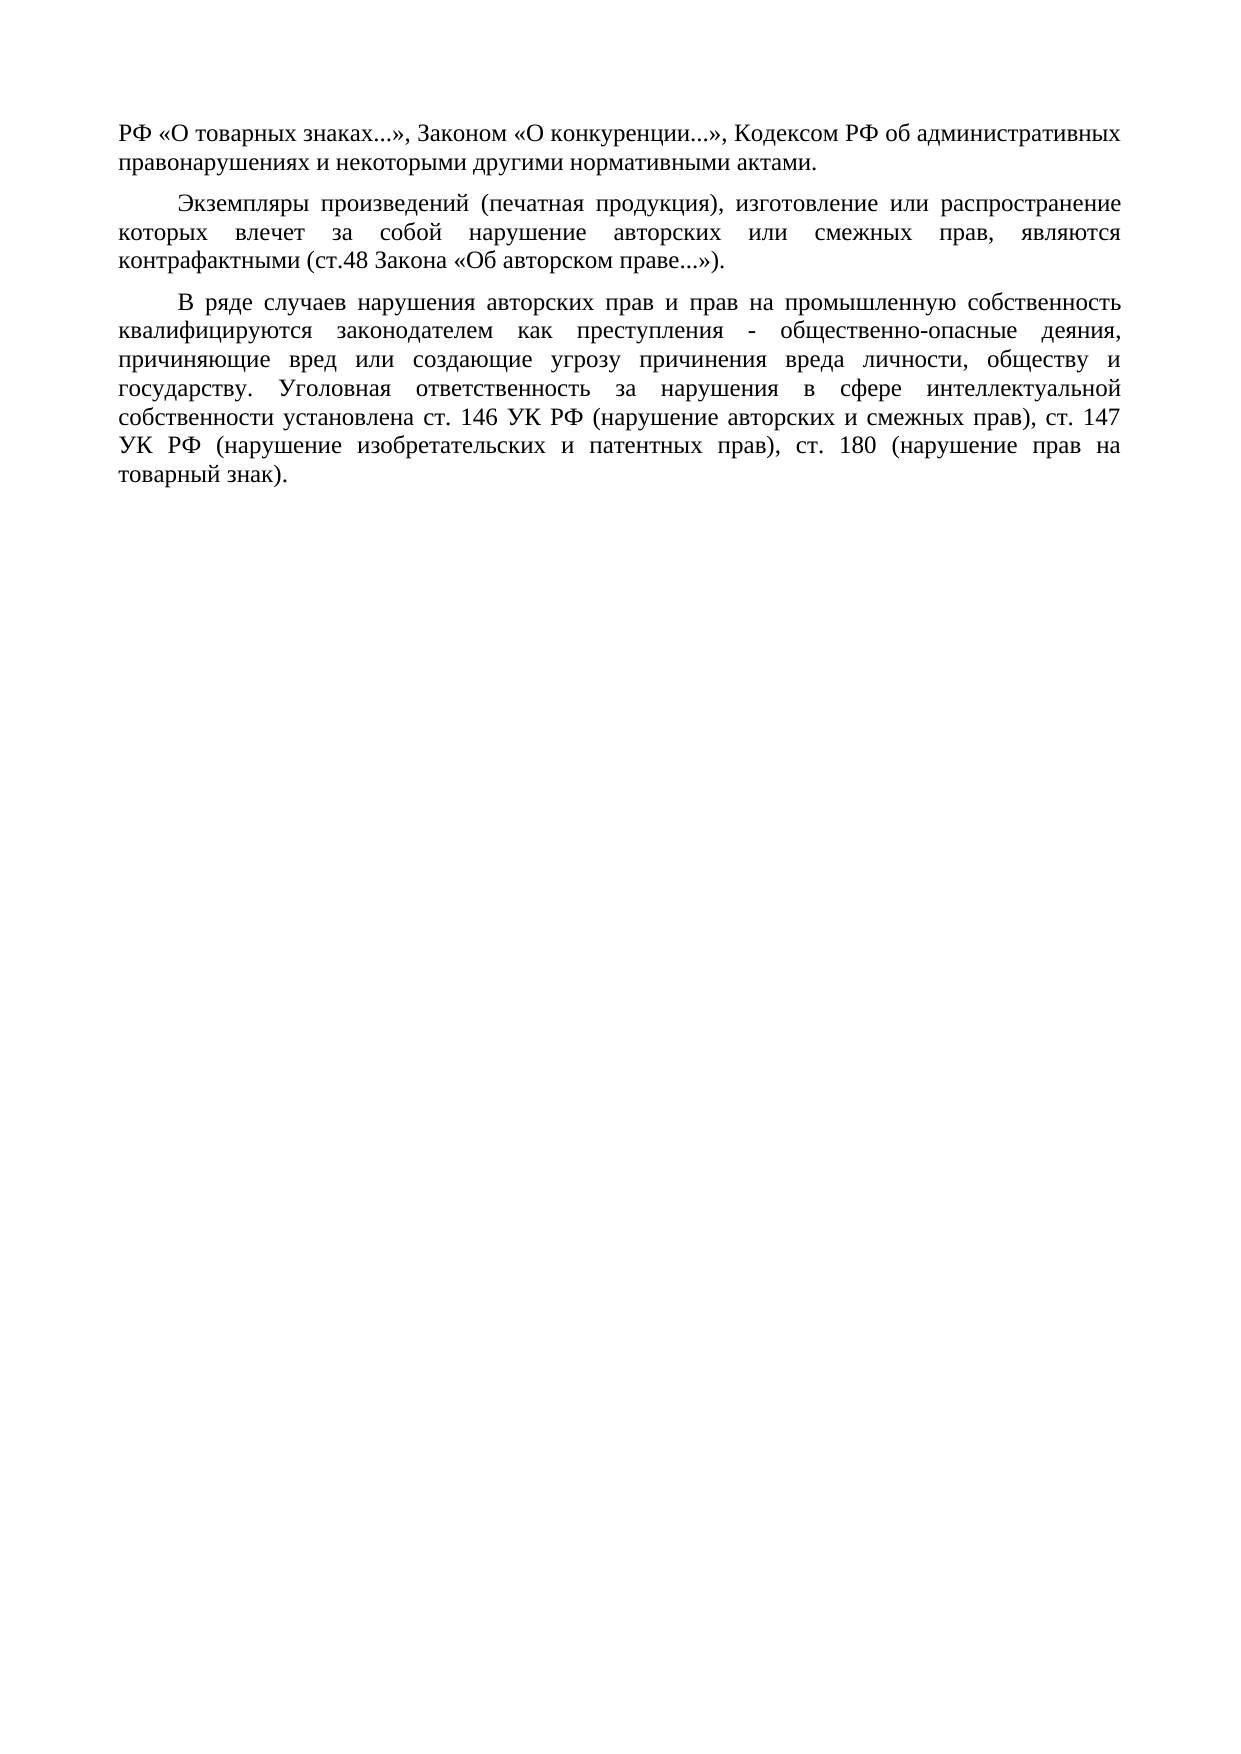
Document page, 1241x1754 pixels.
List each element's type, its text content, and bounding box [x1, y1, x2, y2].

text В ряде случаев нарушения авторских прав и прав на промышленную собственность квалифицируются законодателем как преступления - общественно-опасные деяния, причиняющие вред или создающие угрозу причинения вреда личности, обществу и государству. Уголовная ответственность за нарушения в сфере интеллектуальной собственности установлена ст. 146 УК РФ (нарушение авторских и смежных прав), ст. 147 УК РФ (нарушение изобретательских и патентных прав), ст. 180 (нарушение прав на товарный знак). [118, 287, 1122, 488]
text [118, 118, 1122, 176]
text Экземпляры произведений (печатная продукция), изготовление или распространение которых влечет за собой нарушение авторских или смежных прав, являются контрафактными (ст.48 Закона «Об авторском праве...»). [118, 188, 1122, 274]
